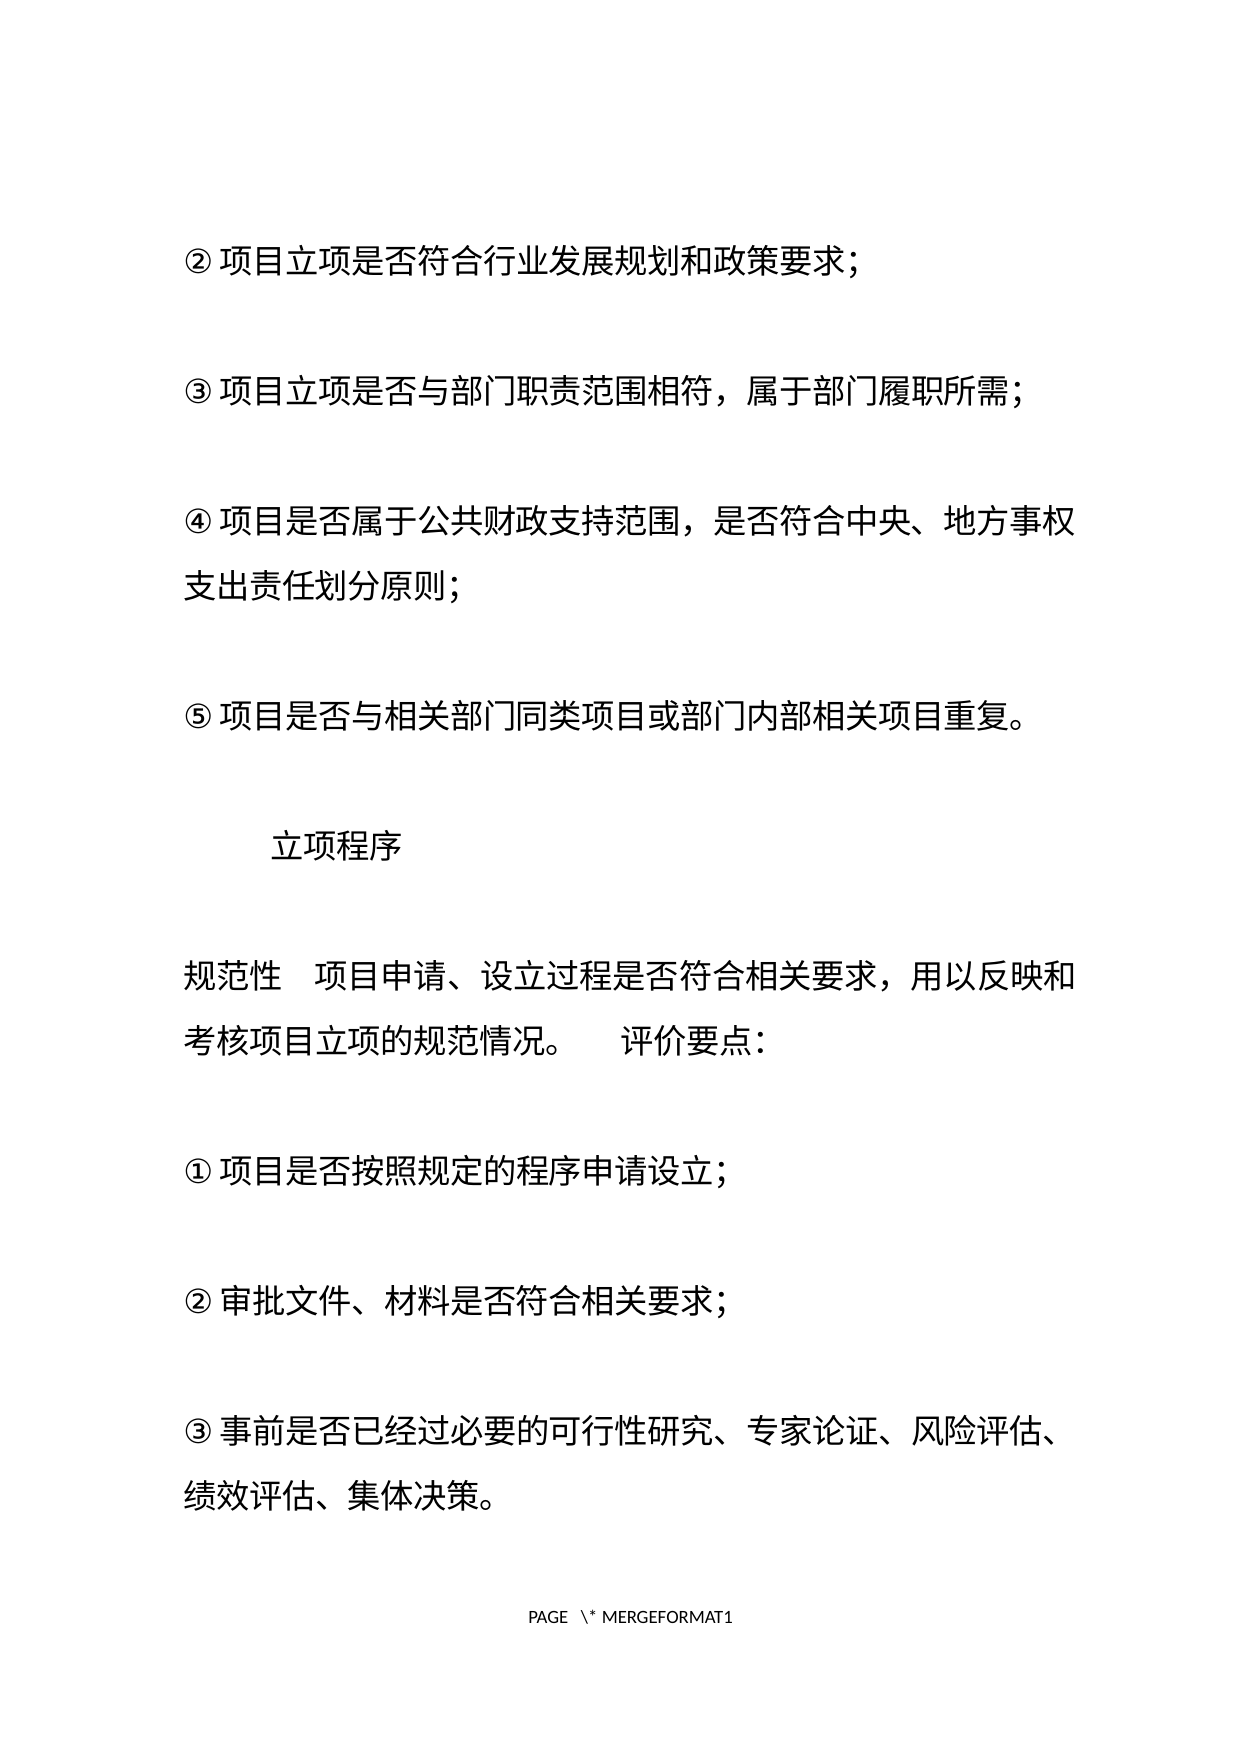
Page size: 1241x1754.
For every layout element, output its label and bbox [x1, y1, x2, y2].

text [183, 162, 1078, 1527]
